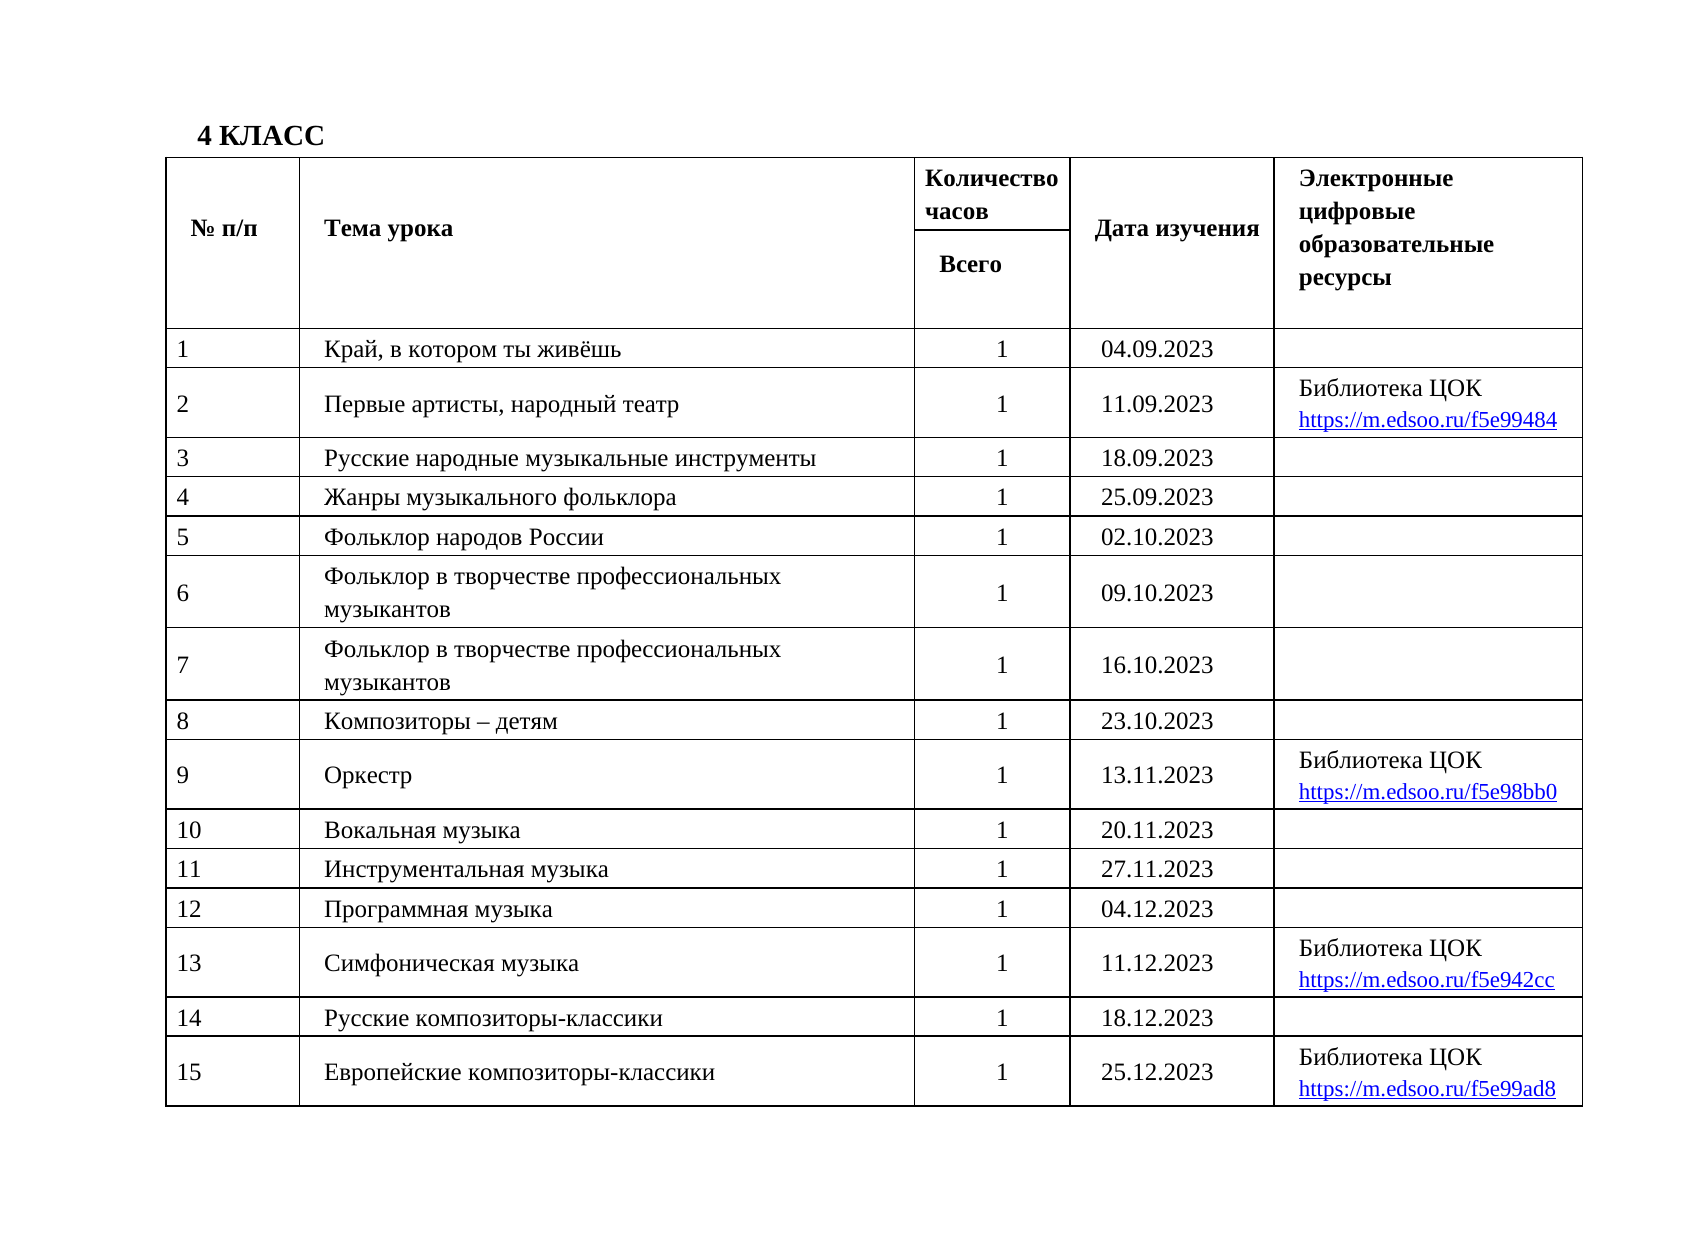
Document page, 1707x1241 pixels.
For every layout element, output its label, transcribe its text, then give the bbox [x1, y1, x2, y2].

table_cell 13 [167, 928, 299, 996]
table_cell 1 [915, 701, 1069, 739]
table_cell Фольклор в творчестве профессиональных музыкантов [300, 556, 914, 627]
table_cell 09.10.2023 [1071, 556, 1273, 627]
table_cell 1 [915, 740, 1069, 808]
table_cell 6 [167, 556, 299, 627]
table_cell [1275, 849, 1582, 887]
table_cell 15 [167, 1037, 299, 1105]
table_cell Жанры музыкального фольклора [300, 477, 914, 515]
table_cell Русские композиторы-классики [300, 998, 914, 1035]
table_cell 7 [167, 628, 299, 699]
table_cell 02.10.2023 [1071, 517, 1273, 554]
table_cell 2 [167, 368, 299, 436]
table_cell Композиторы – детям [300, 701, 914, 739]
table_cell [1275, 556, 1582, 627]
table_cell Библиотека ЦОК https://m.edsoo.ru/f5e98bb0 [1275, 740, 1582, 808]
table_cell Европейские композиторы-классики [300, 1037, 914, 1105]
table_cell 10 [167, 810, 299, 848]
table_cell 1 [915, 849, 1069, 887]
table_cell Русские народные музыкальные инструменты [300, 438, 914, 476]
table_cell Библиотека ЦОК https://m.edsoo.ru/f5e99484 [1275, 368, 1582, 436]
table_cell 4 [167, 477, 299, 515]
table_cell [1275, 329, 1582, 367]
table_cell 1 [915, 998, 1069, 1035]
table_cell 25.09.2023 [1071, 477, 1273, 515]
table_cell [1275, 810, 1582, 848]
table_cell Симфоническая музыка [300, 928, 914, 996]
table_cell 9 [167, 740, 299, 808]
table_cell 1 [915, 1037, 1069, 1105]
table_cell 1 [915, 889, 1069, 926]
table_cell Библиотека ЦОК https://m.edsoo.ru/f5e942cc [1275, 928, 1582, 996]
table_cell 11.09.2023 [1071, 368, 1273, 436]
table_cell [1275, 889, 1582, 926]
table_cell 14 [167, 998, 299, 1035]
table_cell 11.12.2023 [1071, 928, 1273, 996]
table_cell 23.10.2023 [1071, 701, 1273, 739]
table_cell Первые артисты, народный театр [300, 368, 914, 436]
table_cell [1275, 517, 1582, 554]
table_cell 12 [167, 889, 299, 926]
table_cell 16.10.2023 [1071, 628, 1273, 699]
table_cell Вокальная музыка [300, 810, 914, 848]
table_cell Фольклор народов России [300, 517, 914, 554]
table_cell [1275, 998, 1582, 1035]
table_cell 04.12.2023 [1071, 889, 1273, 926]
table_cell [1275, 438, 1582, 476]
table_cell Фольклор в творчестве профессиональных музыкантов [300, 628, 914, 699]
table_cell 1 [915, 517, 1069, 554]
table_cell 20.11.2023 [1071, 810, 1273, 848]
table_header Дата изучения [1071, 158, 1273, 327]
table_cell 27.11.2023 [1071, 849, 1273, 887]
table_cell Программная музыка [300, 889, 914, 926]
table_cell 18.09.2023 [1071, 438, 1273, 476]
table_cell Инструментальная музыка [300, 849, 914, 887]
table_cell Оркестр [300, 740, 914, 808]
table_cell 18.12.2023 [1071, 998, 1273, 1035]
table_header Количество часов [915, 158, 1069, 229]
table_cell Всего [915, 231, 1069, 327]
table_cell [1275, 477, 1582, 515]
table_cell 1 [915, 928, 1069, 996]
table_cell 1 [915, 438, 1069, 476]
table_cell [1275, 701, 1582, 739]
table_cell 25.12.2023 [1071, 1037, 1273, 1105]
table_cell 1 [915, 628, 1069, 699]
table_cell Библиотека ЦОК https://m.edsoo.ru/f5e99ad8 [1275, 1037, 1582, 1105]
table_header Электронные цифровые образовательные ресурсы [1275, 158, 1582, 327]
table_header Тема урока [300, 158, 914, 327]
table_cell 11 [167, 849, 299, 887]
table_cell 5 [167, 517, 299, 554]
table_cell 1 [915, 556, 1069, 627]
table_cell 3 [167, 438, 299, 476]
table_cell Край, в котором ты живёшь [300, 329, 914, 367]
table_cell 1 [167, 329, 299, 367]
table_cell [1275, 628, 1582, 699]
table_cell 1 [915, 368, 1069, 436]
table_cell 8 [167, 701, 299, 739]
text 4 КЛАСС [190, 118, 1618, 152]
table_cell 1 [915, 329, 1069, 367]
table_header № п/п [167, 158, 299, 327]
table_cell 13.11.2023 [1071, 740, 1273, 808]
table_cell 1 [915, 810, 1069, 848]
table_cell 04.09.2023 [1071, 329, 1273, 367]
table_cell 1 [915, 477, 1069, 515]
